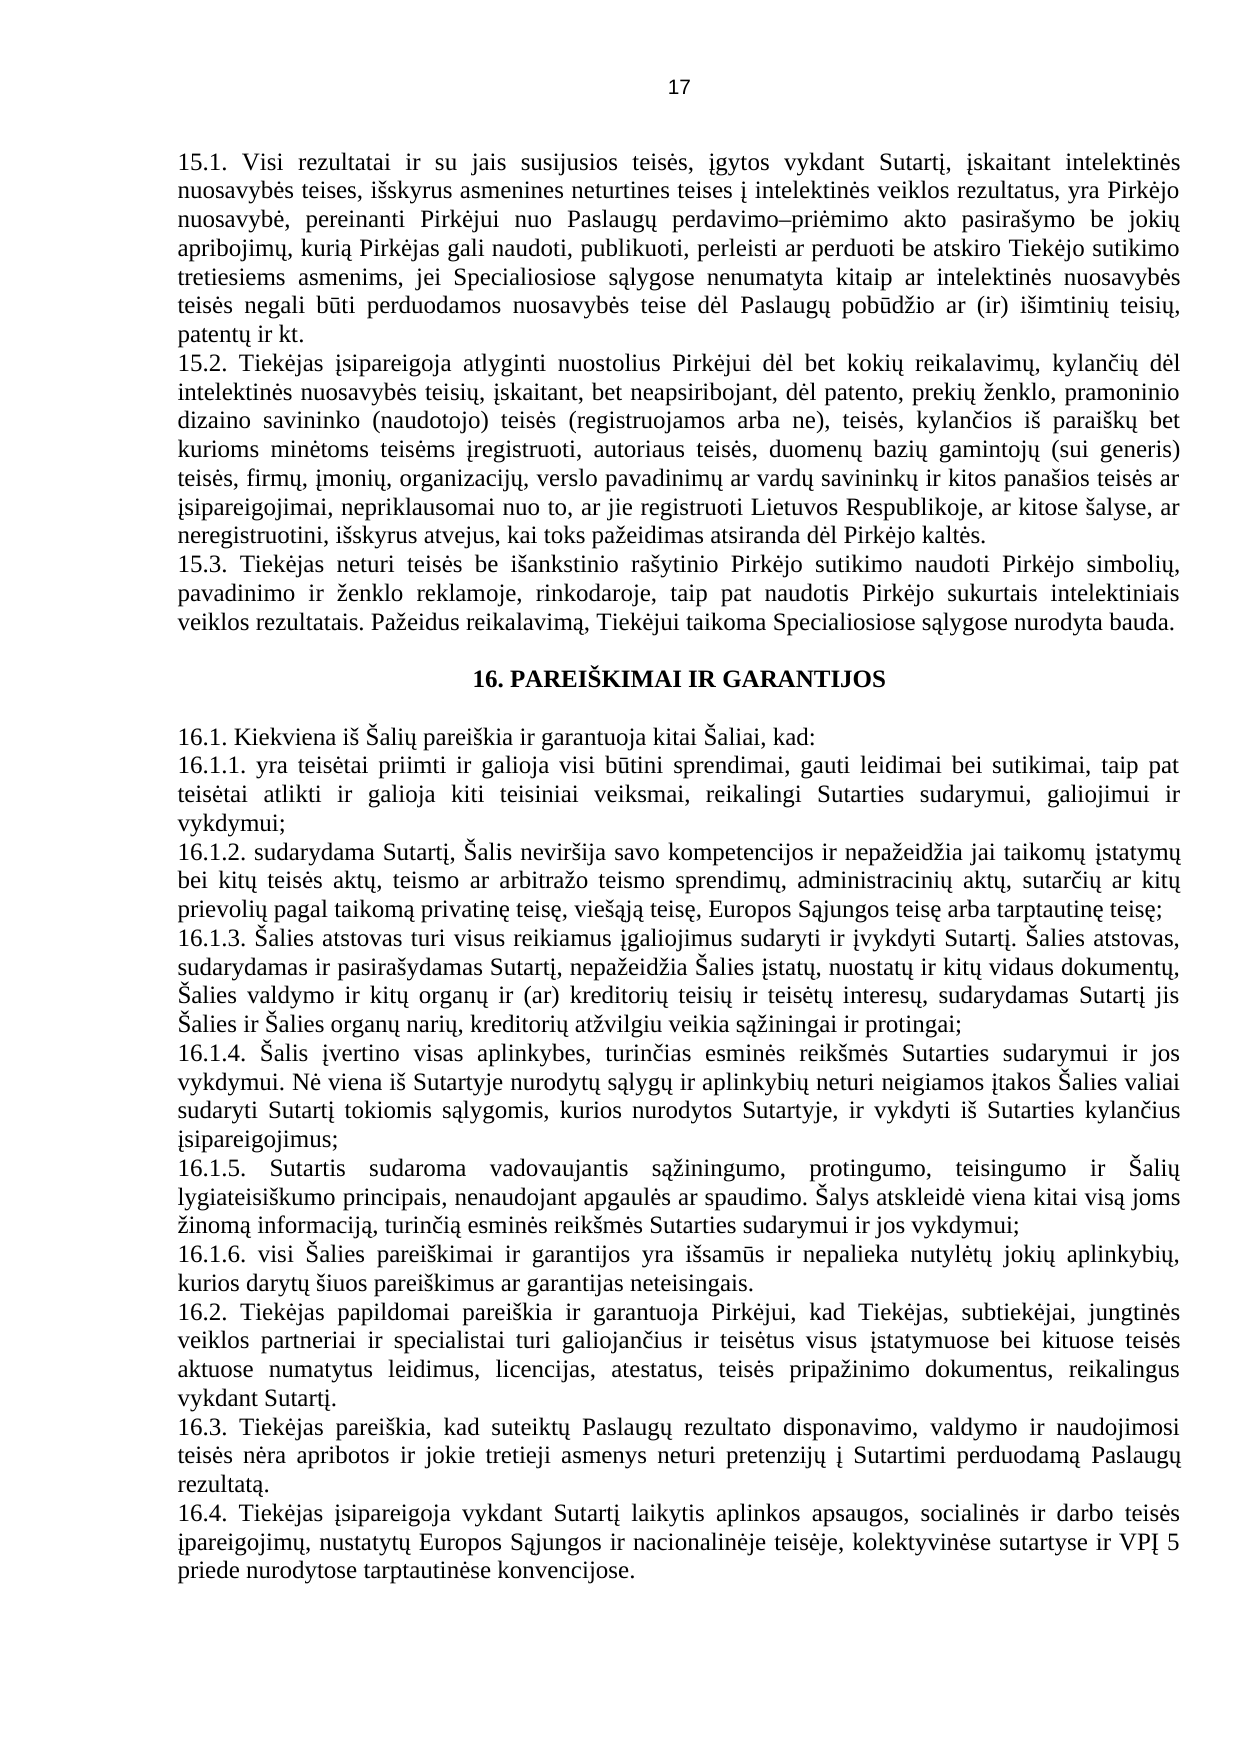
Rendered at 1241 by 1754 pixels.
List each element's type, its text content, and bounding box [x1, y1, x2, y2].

text 16.1.4. Šalis įvertino visas aplinkybes, turinčias esminės reikšmės Sutarties sudarymui ir jos vykdymui. Nė viena iš Sutartyje nurodytų sąlygų ir aplinkybių neturi neigiamos įtakos Šalies valiai sudaryti Sutartį tokiomis sąlygomis, kurios nurodytos Sutartyje, ir vykdyti iš Sutarties kylančius įsipareigojimus; [177, 1038, 1181, 1153]
text 16.2. Tiekėjas papildomai pareiškia ir garantuoja Pirkėjui, kad Tiekėjas, subtiekėjai, jungtinės veiklos partneriai ir specialistai turi galiojančius ir teisėtus visus įstatymuose bei kituose teisės aktuose numatytus leidimus, licencijas, atestatus, teisės pripažinimo dokumentus, reikalingus vykdant Sutartį. [177, 1297, 1181, 1412]
text 15.3. Tiekėjas neturi teisės be išankstinio rašytinio Pirkėjo sutikimo naudoti Pirkėjo simbolių, pavadinimo ir ženklo reklamoje, rinkodaroje, taip pat naudotis Pirkėjo sukurtais intelektiniais veiklos rezultatais. Pažeidus reikalavimą, Tiekėjui taikoma Specialiosiose sąlygose nurodyta bauda. [177, 549, 1181, 636]
text 16.1. Kiekviena iš Šalių pareiškia ir garantuoja kitai Šaliai, kad: [177, 722, 1181, 751]
text 15.1. Visi rezultatai ir su jais susijusios teisės, įgytos vykdant Sutartį, įskaitant intelektinės nuosavybės teises, išskyrus asmenines neturtines teises į intelektinės veiklos rezultatus, yra Pirkėjo nuosavybė, pereinanti Pirkėjui nuo Paslaugų perdavimo–priėmimo akto pasirašymo be jokių apribojimų, kurią Pirkėjas gali naudoti, publikuoti, perleisti ar perduoti be atskiro Tiekėjo sutikimo tretiesiems asmenims, jei Specialiosiose sąlygose nenumatyta kitaip ar intelektinės nuosavybės teisės negali būti perduodamos nuosavybės teise dėl Paslaugų pobūdžio ar (ir) išimtinių teisių, patentų ir kt. [177, 147, 1181, 348]
text 16.1.3. Šalies atstovas turi visus reikiamus įgaliojimus sudaryti ir įvykdyti Sutartį. Šalies atstovas, sudarydamas ir pasirašydamas Sutartį, nepažeidžia Šalies įstatų, nuostatų ir kitų vidaus dokumentų, Šalies valdymo ir kitų organų ir (ar) kreditorių teisių ir teisėtų interesų, sudarydamas Sutartį jis Šalies ir Šalies organų narių, kreditorių atžvilgiu veikia sąžiningai ir protingai; [177, 923, 1181, 1038]
text 15.2. Tiekėjas įsipareigoja atlyginti nuostolius Pirkėjui dėl bet kokių reikalavimų, kylančių dėl intelektinės nuosavybės teisių, įskaitant, bet neapsiribojant, dėl patento, prekių ženklo, pramoninio dizaino savininko (naudotojo) teisės (registruojamos arba ne), teisės, kylančios iš paraiškų bet kurioms minėtoms teisėms įregistruoti, autoriaus teisės, duomenų bazių gamintojų (sui generis) teisės, firmų, įmonių, organizacijų, verslo pavadinimų ar vardų savininkų ir kitos panašios teisės ar įsipareigojimai, nepriklausomai nuo to, ar jie registruoti Lietuvos Respublikoje, ar kitose šalyse, ar neregistruotini, išskyrus atvejus, kai toks pažeidimas atsiranda dėl Pirkėjo kaltės. [177, 348, 1181, 549]
text 16.4. Tiekėjas įsipareigoja vykdant Sutartį laikytis aplinkos apsaugos, socialinės ir darbo teisės įpareigojimų, nustatytų Europos Sąjungos ir nacionalinėje teisėje, kolektyvinėse sutartyse ir VPĮ 5 priede nurodytose tarptautinėse konvencijose. [177, 1498, 1181, 1584]
text 16.3. Tiekėjas pareiškia, kad suteiktų Paslaugų rezultato disponavimo, valdymo ir naudojimosi teisės nėra apribotos ir jokie tretieji asmenys neturi pretenzijų į Sutartimi perduodamą Paslaugų rezultatą. [177, 1412, 1181, 1498]
text 16.1.1. yra teisėtai priimti ir galioja visi būtini sprendimai, gauti leidimai bei sutikimai, taip pat teisėtai atlikti ir galioja kiti teisiniai veiksmai, reikalingi Sutarties sudarymui, galiojimui ir vykdymui; [177, 751, 1181, 837]
text 16.1.5. Sutartis sudaroma vadovaujantis sąžiningumo, protingumo, teisingumo ir Šalių lygiateisiškumo principais, nenaudojant apgaulės ar spaudimo. Šalys atskleidė viena kitai visą joms žinomą informaciją, turinčią esminės reikšmės Sutarties sudarymui ir jos vykdymui; [177, 1153, 1181, 1239]
text 16. PAREIŠKIMAI IR GARANTIJOS [177, 664, 1181, 693]
text 16.1.2. sudarydama Sutartį, Šalis neviršija savo kompetencijos ir nepažeidžia jai taikomų įstatymų bei kitų teisės aktų, teismo ar arbitražo teismo sprendimų, administracinių aktų, sutarčių ar kitų prievolių pagal taikomą privatinę teisę, viešąją teisę, Europos Sąjungos teisę arba tarptautinę teisę; [177, 837, 1181, 923]
text 16.1.6. visi Šalies pareiškimai ir garantijos yra išsamūs ir nepalieka nutylėtų jokių aplinkybių, kurios darytų šiuos pareiškimus ar garantijas neteisingais. [177, 1239, 1181, 1297]
